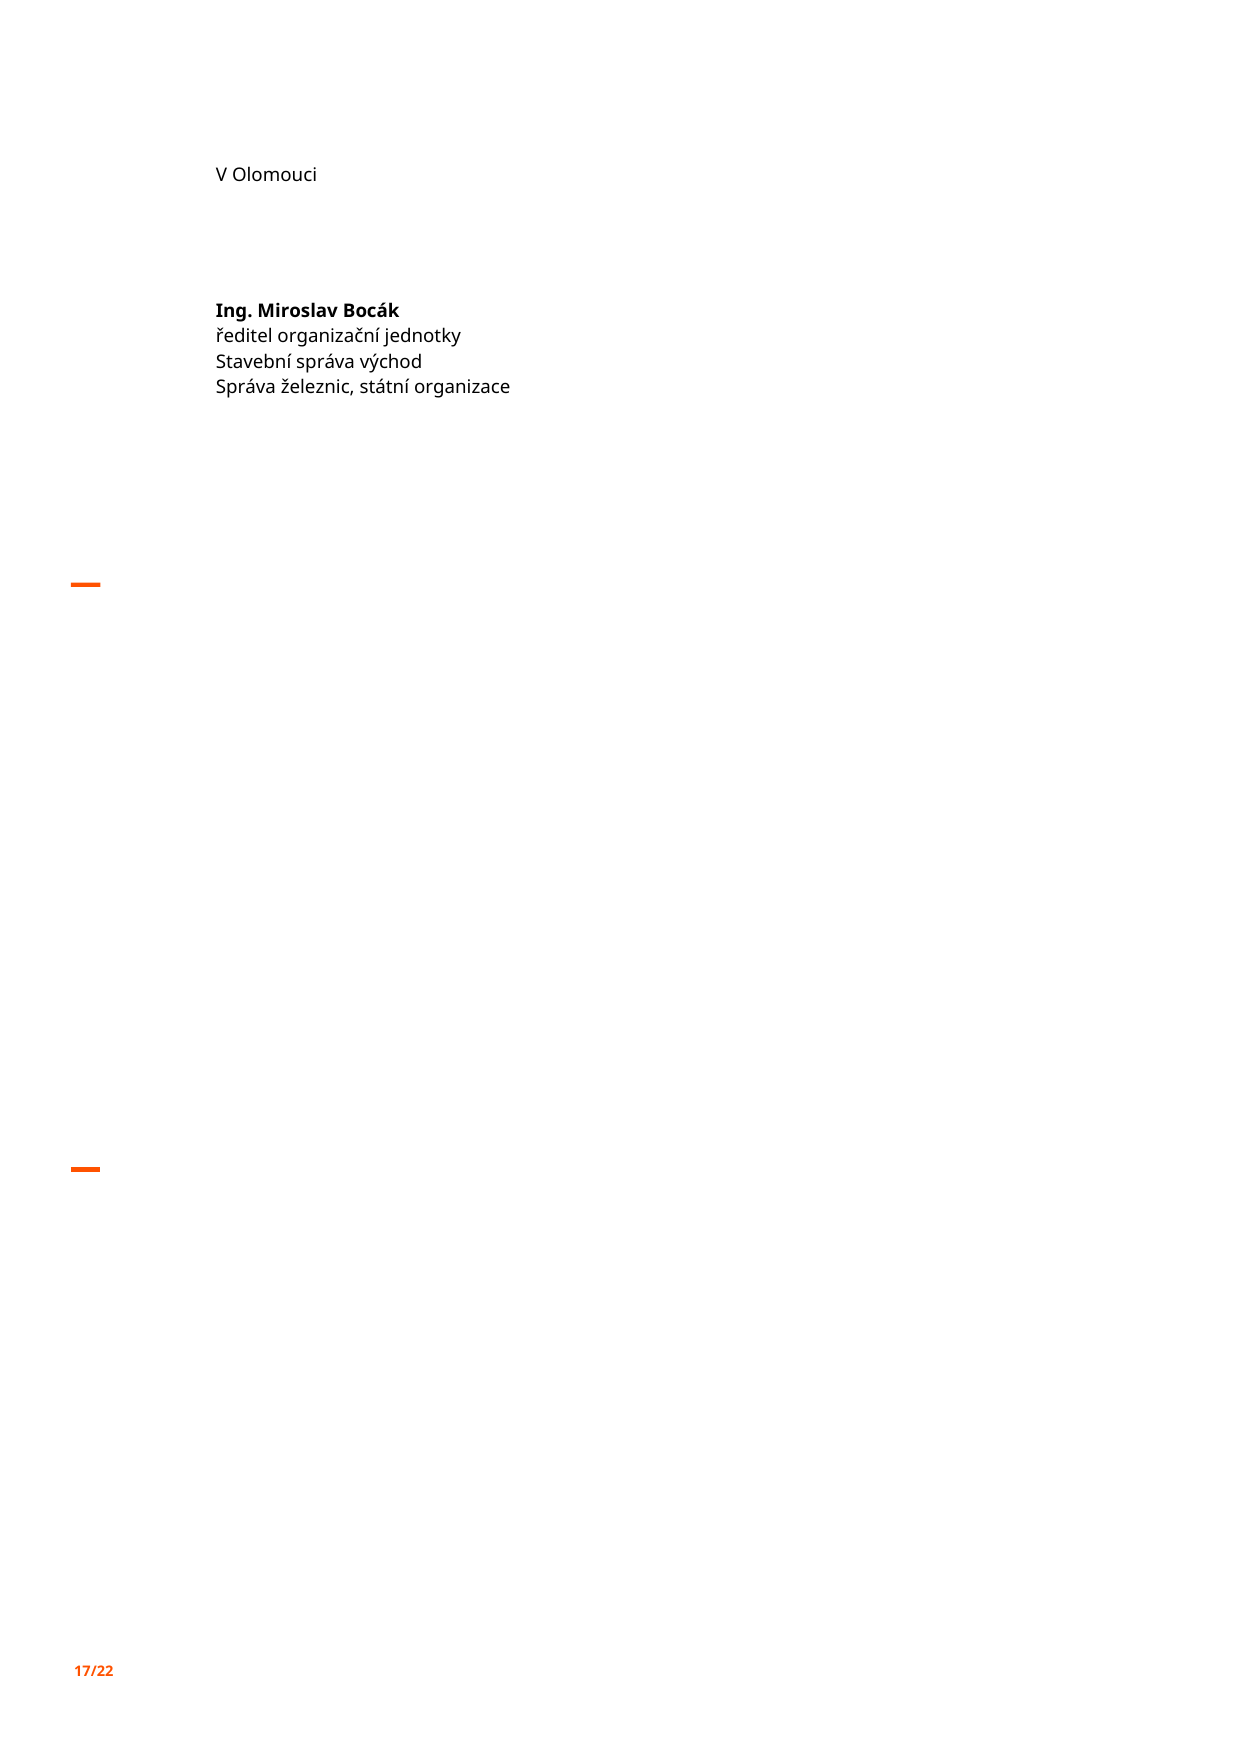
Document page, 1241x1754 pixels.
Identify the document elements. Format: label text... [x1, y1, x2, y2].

text Správa železnic, státní organizace [216, 374, 1122, 399]
text Stavební správa východ [216, 348, 1122, 374]
text Ing. Miroslav Bocák [216, 297, 1122, 323]
text V Olomouci [216, 154, 1122, 187]
text ředitel organizační jednotky [216, 323, 1122, 348]
